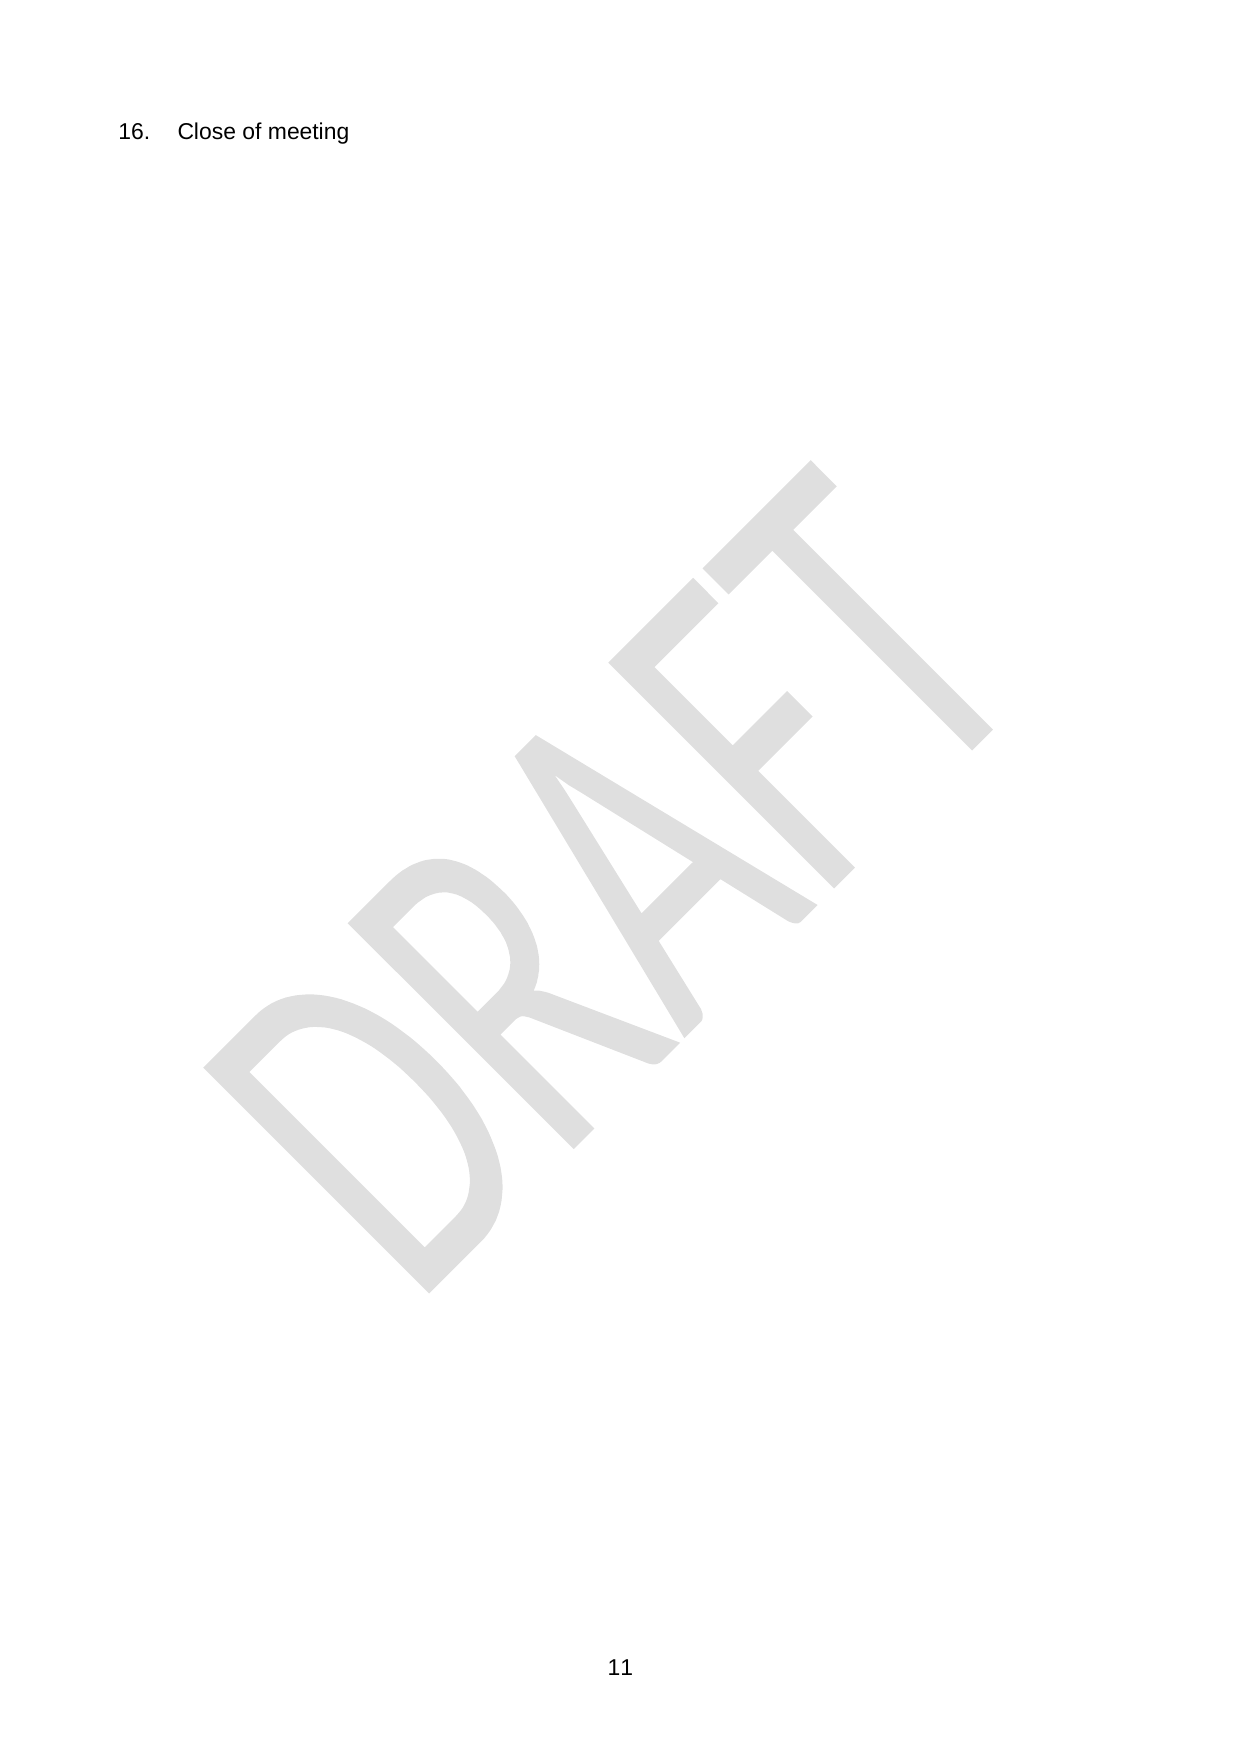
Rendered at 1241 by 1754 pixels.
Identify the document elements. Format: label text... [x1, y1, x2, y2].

list Close of meeting [118, 118, 1122, 144]
